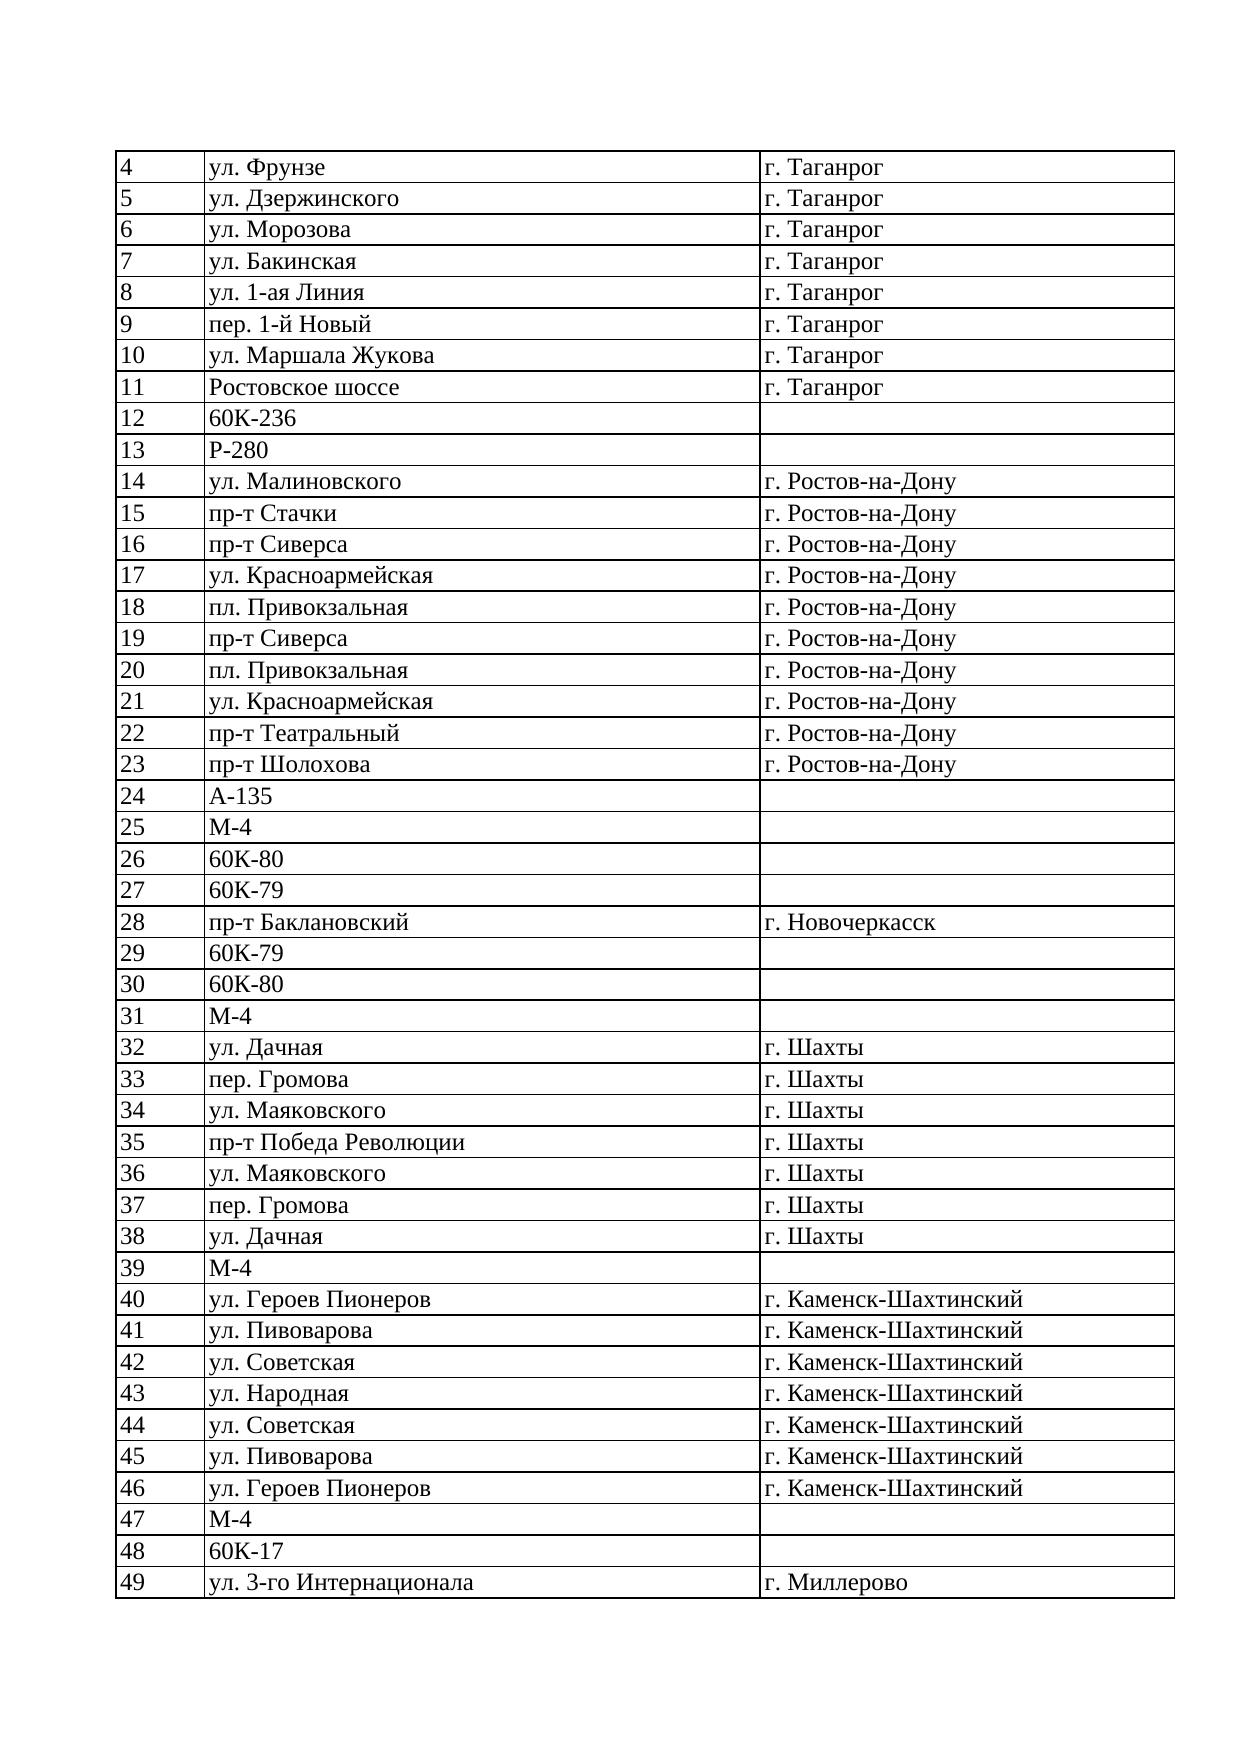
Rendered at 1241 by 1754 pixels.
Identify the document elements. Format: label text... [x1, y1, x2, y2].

table_cell г. Таганрог [761, 309, 1174, 339]
table_cell М-4 [205, 812, 759, 842]
table_cell г. Таганрог [761, 372, 1174, 402]
table_cell ул. Народная [205, 1378, 759, 1408]
table_cell г. Таганрог [761, 152, 1174, 181]
table_cell ул. 3-го Интернационала [205, 1567, 759, 1597]
table_cell г. Таганрог [761, 246, 1174, 276]
table_cell 48 [117, 1536, 204, 1566]
table_cell ул. Морозова [205, 215, 759, 244]
table_cell пер. Громова [205, 1190, 759, 1219]
table_cell ул. Героев Пионеров [205, 1284, 759, 1314]
table_cell 15 [117, 498, 204, 527]
table_cell [761, 812, 1174, 842]
table_cell 43 [117, 1378, 204, 1408]
table_cell г. Миллерово [761, 1567, 1174, 1597]
table_cell 47 [117, 1504, 204, 1534]
table_cell г. Ростов-на-Дону [761, 718, 1174, 748]
table_cell пр-т Шолохова [205, 749, 759, 779]
table_cell г. Шахты [761, 1095, 1174, 1125]
table_cell 60К-80 [205, 844, 759, 873]
table_cell 10 [117, 340, 204, 370]
table_cell г. Ростов-на-Дону [761, 529, 1174, 559]
table_cell ул. 1-ая Линия [205, 277, 759, 307]
table_cell 24 [117, 781, 204, 811]
table_cell 16 [117, 529, 204, 559]
table_cell г. Ростов-на-Дону [761, 623, 1174, 653]
table_cell ул. Героев Пионеров [205, 1473, 759, 1503]
table_cell г. Ростов-на-Дону [761, 655, 1174, 685]
table_cell г. Каменск-Шахтинский [761, 1284, 1174, 1314]
table_cell 12 [117, 403, 204, 433]
table_cell 34 [117, 1095, 204, 1125]
table_cell 27 [117, 875, 204, 905]
table_cell [761, 435, 1174, 464]
table_cell М-4 [205, 1253, 759, 1282]
table_cell пр-т Победа Революции [205, 1127, 759, 1157]
table_cell 33 [117, 1064, 204, 1094]
table_cell 14 [117, 466, 204, 496]
table_cell А-135 [205, 781, 759, 811]
table_cell 25 [117, 812, 204, 842]
table_cell ул. Красноармейская [205, 686, 759, 716]
table_cell ул. Пивоварова [205, 1316, 759, 1345]
table_cell г. Каменск-Шахтинский [761, 1316, 1174, 1345]
table_cell 8 [117, 277, 204, 307]
table_cell 38 [117, 1221, 204, 1251]
table_cell ул. Советская [205, 1410, 759, 1440]
table_cell 60К-79 [205, 875, 759, 905]
table_cell г. Ростов-на-Дону [761, 686, 1174, 716]
table_cell 31 [117, 1001, 204, 1031]
table_cell ул. Малиновского [205, 466, 759, 496]
table_cell 44 [117, 1410, 204, 1440]
table_cell 4 [117, 152, 204, 181]
table_cell Р-280 [205, 435, 759, 464]
table_cell Ростовское шоссе [205, 372, 759, 402]
table_cell М-4 [205, 1504, 759, 1534]
table_cell [761, 403, 1174, 433]
table_cell 6 [117, 215, 204, 244]
table_cell 32 [117, 1032, 204, 1062]
table_cell г. Каменск-Шахтинский [761, 1347, 1174, 1377]
table_cell [761, 844, 1174, 873]
table_cell 5 [117, 183, 204, 213]
table_cell 60К-17 [205, 1536, 759, 1566]
table_cell г. Каменск-Шахтинский [761, 1378, 1174, 1408]
table_cell г. Шахты [761, 1158, 1174, 1188]
table_cell ул. Советская [205, 1347, 759, 1377]
table_cell ул. Красноармейская [205, 561, 759, 590]
table_cell ул. Фрунзе [205, 152, 759, 181]
table_cell г. Ростов-на-Дону [761, 498, 1174, 527]
table_cell ул. Бакинская [205, 246, 759, 276]
table_cell 11 [117, 372, 204, 402]
table_cell ул. Дачная [205, 1221, 759, 1251]
table_cell [761, 875, 1174, 905]
table_cell г. Новочеркасск [761, 907, 1174, 936]
table_cell пл. Привокзальная [205, 655, 759, 685]
table_cell 49 [117, 1567, 204, 1597]
table_cell 60К-236 [205, 403, 759, 433]
table_cell 18 [117, 592, 204, 622]
table_cell 60К-79 [205, 938, 759, 968]
table_cell 9 [117, 309, 204, 339]
table_cell пр-т Театральный [205, 718, 759, 748]
table_cell 35 [117, 1127, 204, 1157]
table_cell пр-т Сиверса [205, 529, 759, 559]
table_cell г. Каменск-Шахтинский [761, 1410, 1174, 1440]
table_cell [761, 1253, 1174, 1282]
table_cell 37 [117, 1190, 204, 1219]
table_cell 39 [117, 1253, 204, 1282]
table_cell 20 [117, 655, 204, 685]
table_cell г. Шахты [761, 1127, 1174, 1157]
table_cell 45 [117, 1441, 204, 1471]
table_cell 30 [117, 970, 204, 999]
table_cell 46 [117, 1473, 204, 1503]
table_cell 23 [117, 749, 204, 779]
table_cell г. Ростов-на-Дону [761, 749, 1174, 779]
table_cell ул. Маршала Жукова [205, 340, 759, 370]
table_cell г. Шахты [761, 1221, 1174, 1251]
table_cell г. Шахты [761, 1032, 1174, 1062]
table_cell ул. Маяковского [205, 1095, 759, 1125]
table_cell ул. Пивоварова [205, 1441, 759, 1471]
table_cell пр-т Баклановский [205, 907, 759, 936]
table_cell г. Каменск-Шахтинский [761, 1473, 1174, 1503]
table_cell ул. Дачная [205, 1032, 759, 1062]
table_cell г. Шахты [761, 1064, 1174, 1094]
table_cell пр-т Сиверса [205, 623, 759, 653]
table_cell 28 [117, 907, 204, 936]
table_cell г. Таганрог [761, 340, 1174, 370]
table_cell 7 [117, 246, 204, 276]
table_cell пер. 1-й Новый [205, 309, 759, 339]
table_cell пр-т Стачки [205, 498, 759, 527]
table_cell пл. Привокзальная [205, 592, 759, 622]
table_cell 42 [117, 1347, 204, 1377]
table_cell [761, 970, 1174, 999]
table_cell г. Таганрог [761, 277, 1174, 307]
table_cell 29 [117, 938, 204, 968]
table_cell [761, 938, 1174, 968]
table_cell 21 [117, 686, 204, 716]
table_cell г. Таганрог [761, 183, 1174, 213]
table_cell [761, 1536, 1174, 1566]
table_cell 13 [117, 435, 204, 464]
table_cell г. Шахты [761, 1190, 1174, 1219]
table_cell М-4 [205, 1001, 759, 1031]
table_cell г. Ростов-на-Дону [761, 592, 1174, 622]
table_cell ул. Дзержинского [205, 183, 759, 213]
table_cell г. Ростов-на-Дону [761, 466, 1174, 496]
table_cell 60К-80 [205, 970, 759, 999]
table_cell г. Таганрог [761, 215, 1174, 244]
table_cell 19 [117, 623, 204, 653]
table_cell г. Каменск-Шахтинский [761, 1441, 1174, 1471]
table_cell 17 [117, 561, 204, 590]
table_cell 41 [117, 1316, 204, 1345]
table_cell 26 [117, 844, 204, 873]
table_cell 36 [117, 1158, 204, 1188]
table_cell 40 [117, 1284, 204, 1314]
table_cell пер. Громова [205, 1064, 759, 1094]
table_cell [761, 1504, 1174, 1534]
table_cell [761, 1001, 1174, 1031]
table_cell г. Ростов-на-Дону [761, 561, 1174, 590]
table_cell ул. Маяковского [205, 1158, 759, 1188]
table_cell 22 [117, 718, 204, 748]
table_cell [761, 781, 1174, 811]
